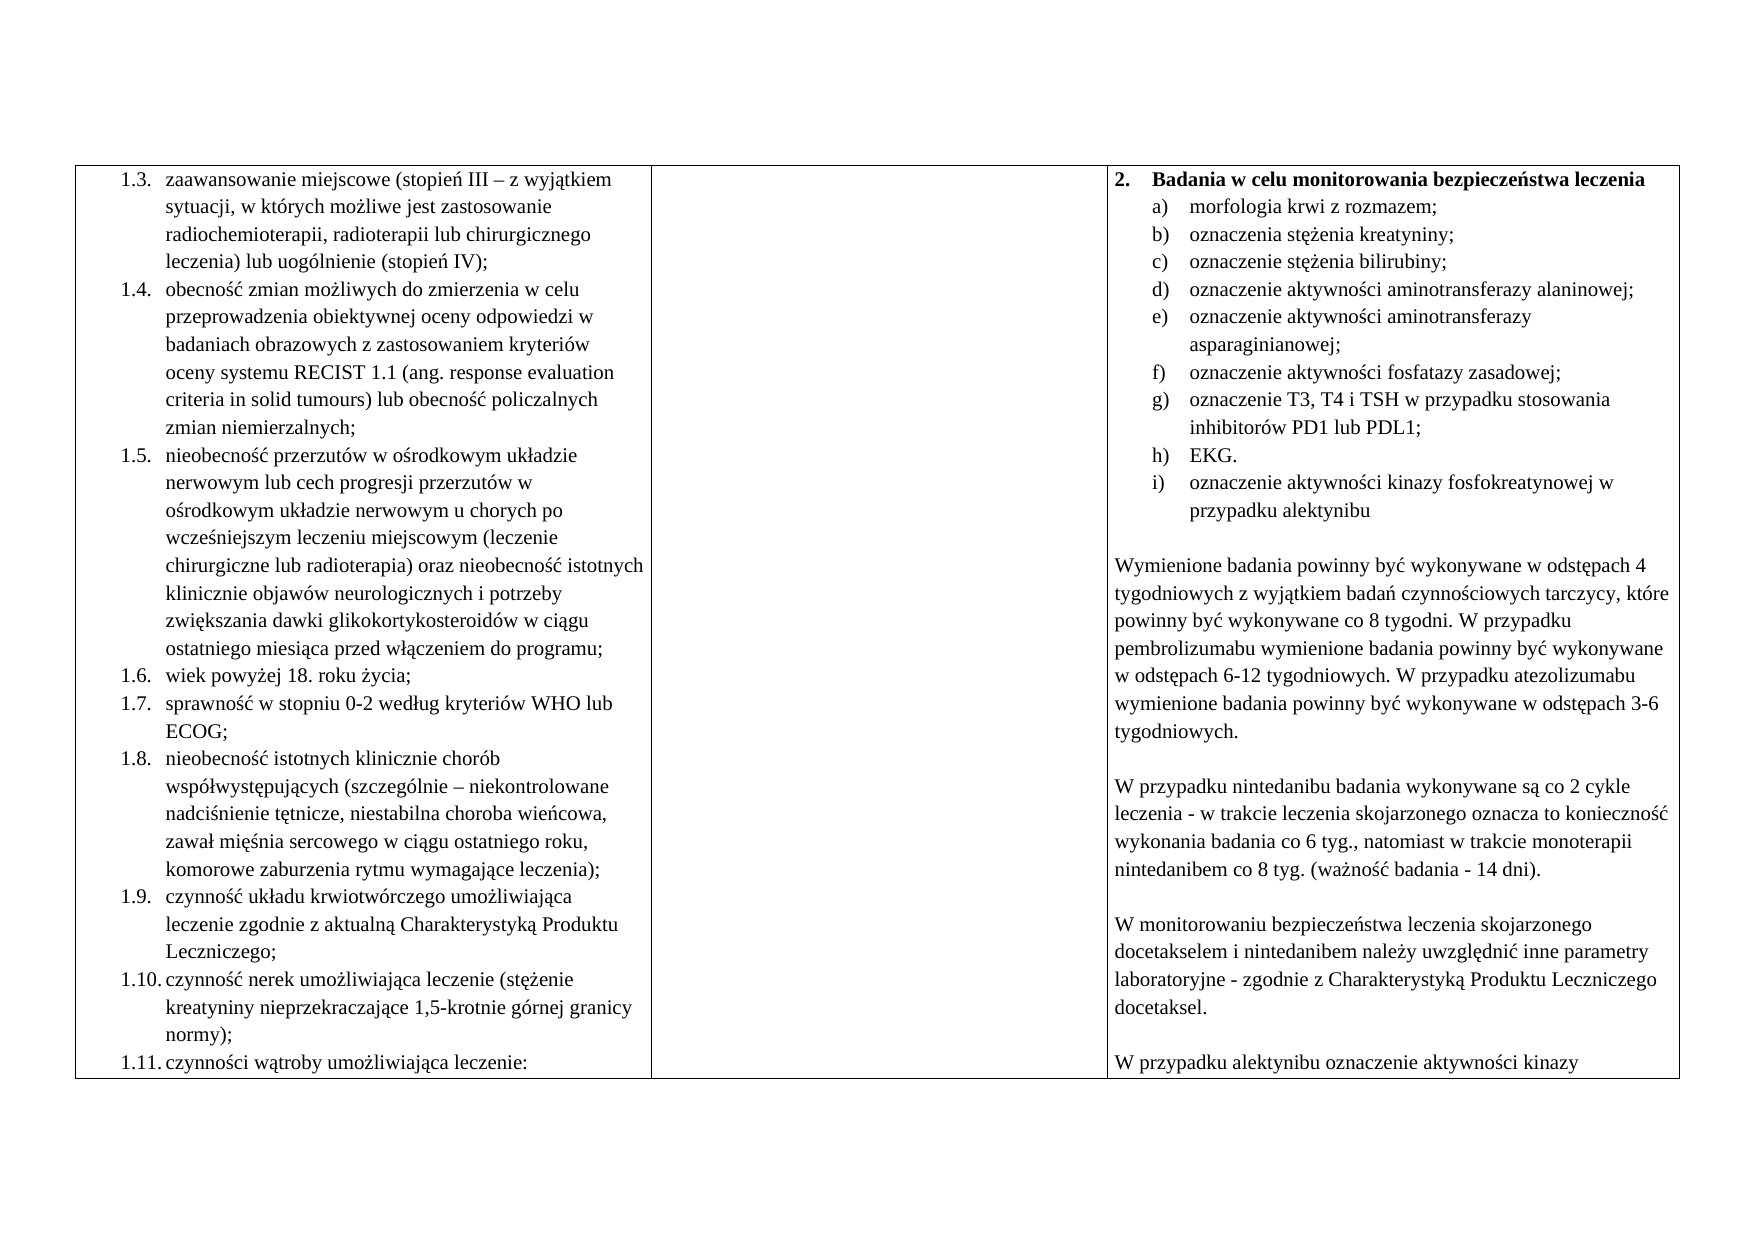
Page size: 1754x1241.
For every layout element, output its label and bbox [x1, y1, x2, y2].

table_cell [76, 166, 651, 1078]
table_cell [1108, 166, 1679, 1078]
table_cell [652, 166, 1107, 1078]
